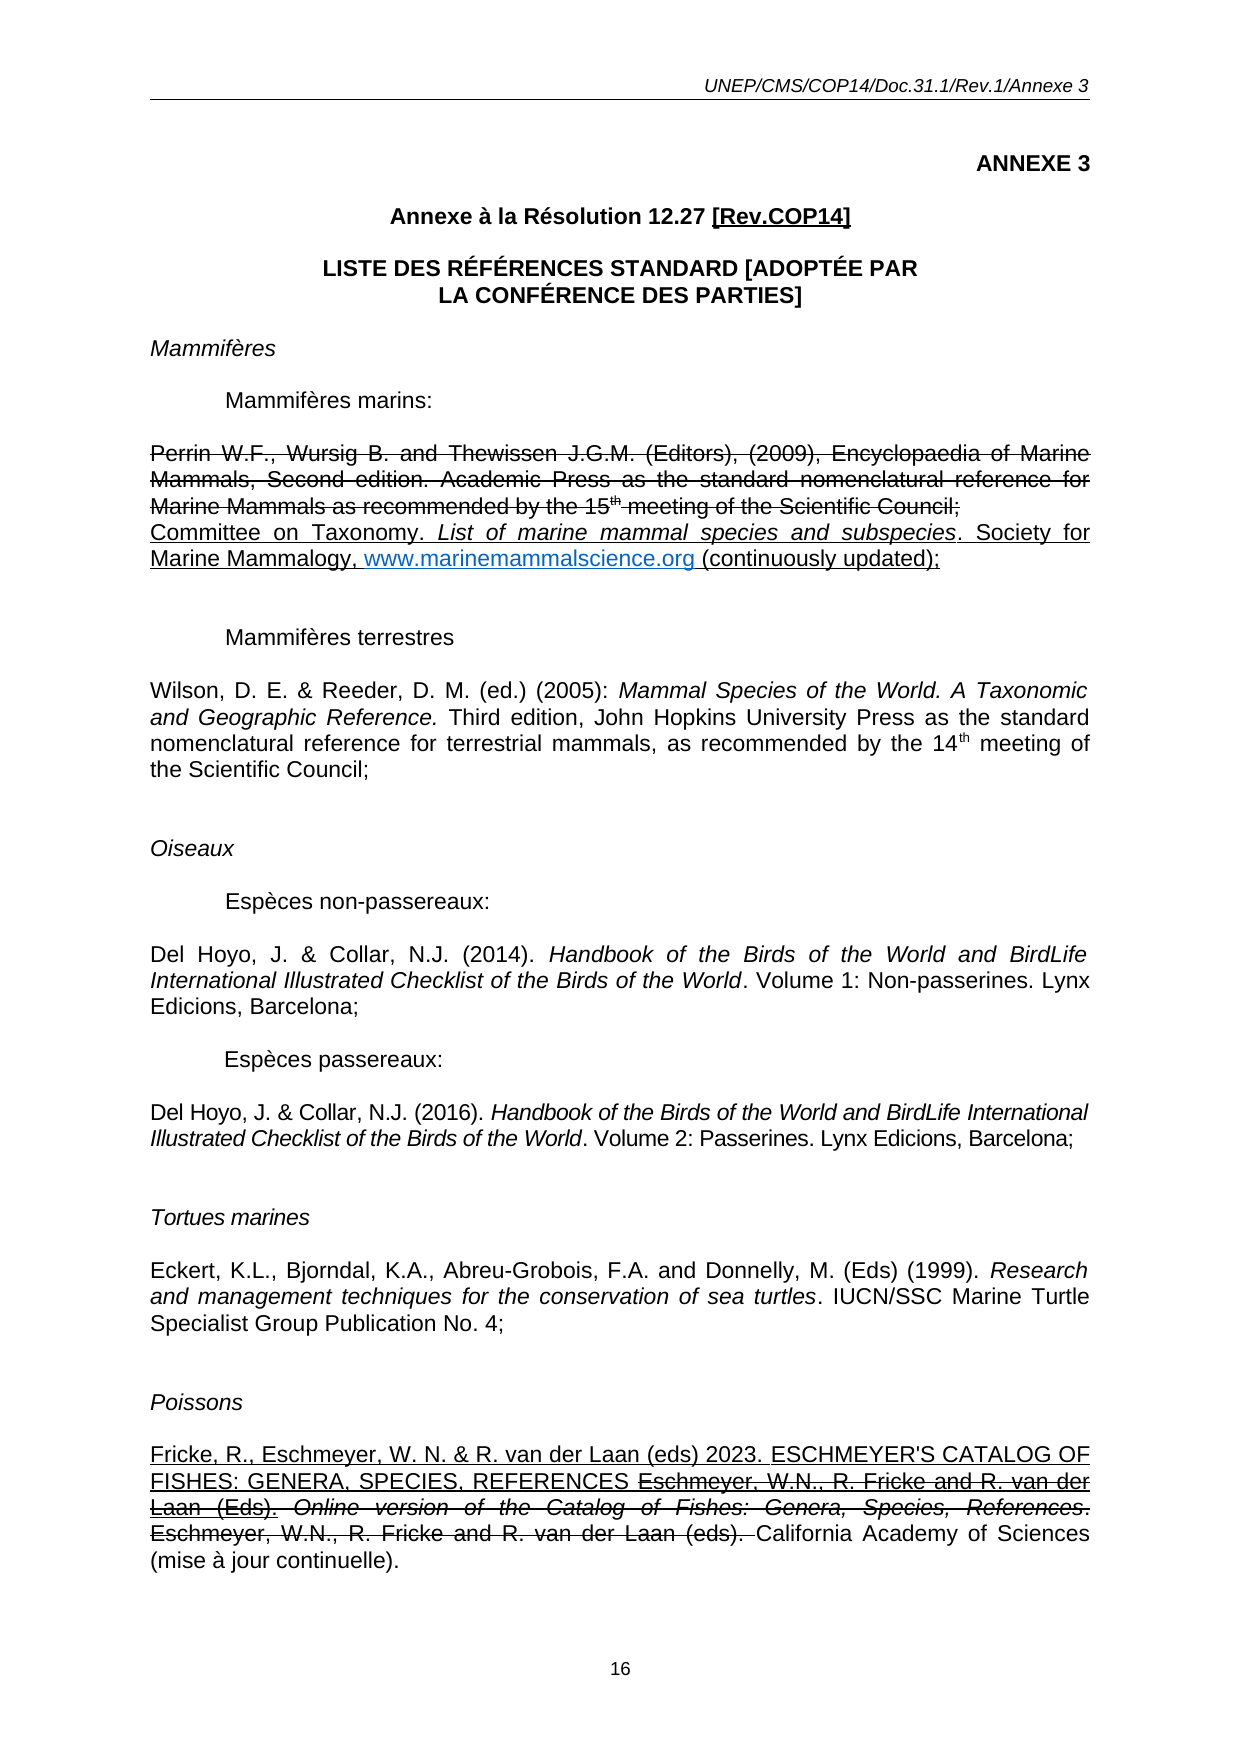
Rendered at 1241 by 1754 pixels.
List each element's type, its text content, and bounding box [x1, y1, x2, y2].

text ANNEXE 3 [150, 150, 1090, 176]
text Mammifères marins: [150, 387, 1090, 413]
text Oiseaux [150, 835, 1090, 862]
text Del Hoyo, J. & Collar, N.J. (2016). Handbook of the Birds of the World and BirdLife International Illustrated Checklist of the Birds of the World. Volume 2: Passerines. Lynx Edicions, Barcelona; [150, 1099, 1090, 1151]
text Annexe à la Résolution 12.27 [Rev.COP14] [150, 203, 1090, 229]
text Mammifères terrestres [150, 624, 1090, 651]
text Wilson, D. E. & Reeder, D. M. (ed.) (2005): Mammal Species of the World. A Taxonomic and Geographic Reference. Third edition, John Hopkins University Press as the standard nomenclatural reference for terrestrial mammals, as recommended by the 14th meeting of the Scientific Council; [150, 677, 1090, 782]
text LA CONFÉRENCE DES PARTIES] [150, 282, 1090, 308]
text Fricke, R., Eschmeyer, W. N. & R. van der Laan (eds) 2023. ESCHMEYER'S CATALOG OF FISHES: GENERA, SPECIES, REFERENCES Eschmeyer, W.N., R. Fricke and R. van der Laan (Eds). Online version of the Catalog of Fishes: Genera, Species, References. Eschmeyer, W.N., R. Fricke and R. van der Laan (eds). California Academy of Sciences (mise à jour continuelle). [150, 1510, 1090, 1573]
text Eckert, K.L., Bjorndal, K.A., Abreu-Grobois, F.A. and Donnelly, M. (Eds) (1999). Research and management techniques for the conservation of sea turtles. IUCN/SSC Marine Turtle Specialist Group Publication No. 4; [150, 1257, 1090, 1336]
text Mammifères [150, 334, 1090, 361]
text LISTE DES RÉFÉRENCES STANDARD [ADOPTÉE PAR [150, 255, 1090, 282]
text Fricke, R., Eschmeyer, W. N. & R. van der Laan (eds) 2023. ESCHMEYER'S CATALOG OF FISHES: GENERA, SPECIES, REFERENCES Eschmeyer, W.N., R. Fricke and R. van der Laan (Eds). Online version of the Catalog of Fishes: Genera, Species, References. Eschmeyer, W.N., R. Fricke and R. van der Laan (eds). California Academy of Sciences (mise à jour continuelle). [150, 1441, 1090, 1464]
text Del Hoyo, J. & Collar, N.J. (2014). Handbook of the Birds of the World and BirdLife International Illustrated Checklist of the Birds of the World. Volume 1: Non-passerines. Lynx Edicions, Barcelona; [150, 941, 1090, 1020]
text Perrin W.F., Wursig B. and Thewissen J.G.M. (Editors), (2009), Encyclopaedia of Marine Mammals, Second edition. Academic Press as the standard nomenclatural reference for Marine Mammals as recommended by the 15th meeting of the Scientific Council; [150, 482, 1090, 519]
text Tortues marines [150, 1204, 1090, 1231]
text Perrin W.F., Wursig B. and Thewissen J.G.M. (Editors), (2009), Encyclopaedia of Marine Mammals, Second edition. Academic Press as the standard nomenclatural reference for Marine Mammals as recommended by the 15th meeting of the Scientific Council; [150, 455, 1090, 480]
text Committee on Taxonomy. List of marine mammal species and subspecies. Society for Marine Mammalogy, www.marinemammalscience.org (continuously updated); [150, 543, 1090, 572]
text Fricke, R., Eschmeyer, W. N. & R. van der Laan (eds) 2023. ESCHMEYER'S CATALOG OF FISHES: GENERA, SPECIES, REFERENCES Eschmeyer, W.N., R. Fricke and R. van der Laan (Eds). Online version of the Catalog of Fishes: Genera, Species, References. Eschmeyer, W.N., R. Fricke and R. van der Laan (eds). California Academy of Sciences (mise à jour continuelle). [150, 1465, 1090, 1490]
text Poissons [150, 1389, 1090, 1415]
text Espèces non-passereaux: [150, 888, 1090, 914]
text Committee on Taxonomy. List of marine mammal species and subspecies. Society for Marine Mammalogy, www.marinemammalscience.org (continuously updated); [150, 519, 1090, 542]
text Espèces passereaux: [224, 1046, 1090, 1072]
